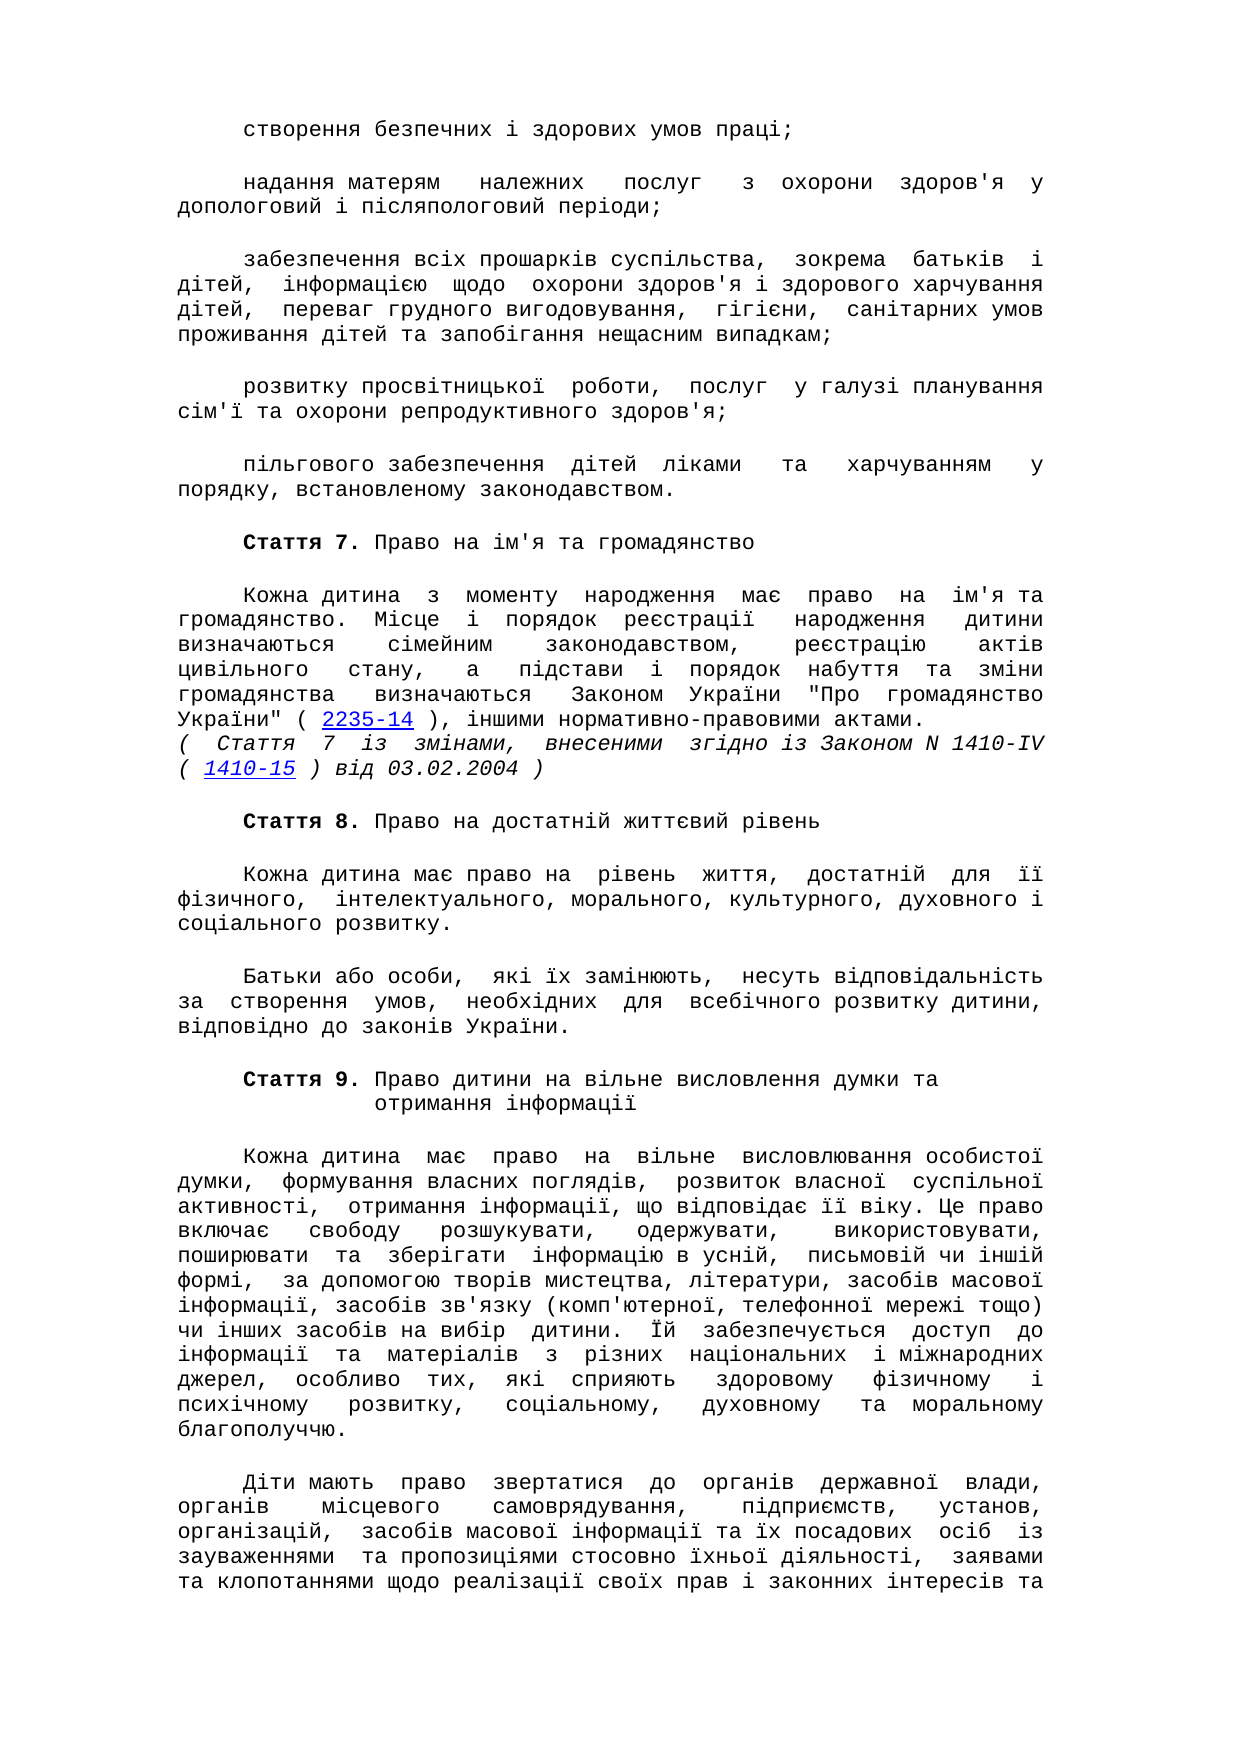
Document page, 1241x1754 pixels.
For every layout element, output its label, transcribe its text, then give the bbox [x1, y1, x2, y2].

text ( Стаття 7 із змінами, внесеними згідно із Законом N 1410-IV ( 1410-15 ) від 03.02.2004 ) [177, 732, 1152, 810]
text надання матерям належних послуг з охорони здоров'я у допологовий і післяпологовий періоди; [177, 171, 1152, 248]
text Кожна дитина має право на рівень життя, достатній для її фізичного, інтелектуального, морального, культурного, духовного і соціального розвитку. [177, 863, 1152, 965]
text Стаття 8. Право на достатній життєвий рівень [177, 810, 1152, 863]
text Стаття 7. Право на ім'я та громадянство [177, 531, 1152, 584]
text Батьки або особи, які їх замінюють, несуть відповідальність за створення умов, необхідних для всебічного розвитку дитини, відповідно до законів України. [177, 965, 1152, 1068]
text Стаття 9. Право дитини на вільне висловлення думки та отримання інформації [177, 1068, 1152, 1145]
text забезпечення всіх прошарків суспільства, зокрема батьків і дітей, інформацією щодо охорони здоров'я і здорового харчування дітей, переваг грудного вигодовування, гігієни, санітарних умов проживання дітей та запобігання нещасним випадкам; [177, 248, 1152, 376]
text пільгового забезпечення дітей ліками та харчуванням у порядку, встановленому законодавством. [177, 453, 1152, 531]
text розвитку просвітницької роботи, послуг у галузі планування сім'ї та охорони репродуктивного здоров'я; [177, 376, 1152, 453]
text Кожна дитина має право на вільне висловлювання особистої думки, формування власних поглядів, розвиток власної суспільної активності, отримання інформації, що відповідає її віку. Це право включає свободу розшукувати, одержувати, використовувати, поширювати та зберігати інформацію в усній, письмовій чи іншій формі, за допомогою творів мистецтва, літератури, засобів масової інформації, засобів зв'язку (комп'ютерної, телефонної мережі тощо) чи інших засобів на вибір дитини. Їй забезпечується доступ до інформації та матеріалів з різних національних і міжнародних джерел, особливо тих, які сприяють здоровому фізичному і психічному розвитку, соціальному, духовному та моральному благополуччю. [177, 1145, 1152, 1471]
text Кожна дитина з моменту народження має право на ім'я та громадянство. Місце і порядок реєстрації народження дитини визначаються сімейним законодавством, реєстрацію актів цивільного стану, а підстави і порядок набуття та зміни громадянства визначаються Законом України "Про громадянство України" ( 2235-14 ), іншими нормативно-правовими актами. [177, 584, 1152, 732]
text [177, 1471, 1152, 1595]
text створення безпечних і здорових умов праці; [177, 118, 1152, 171]
